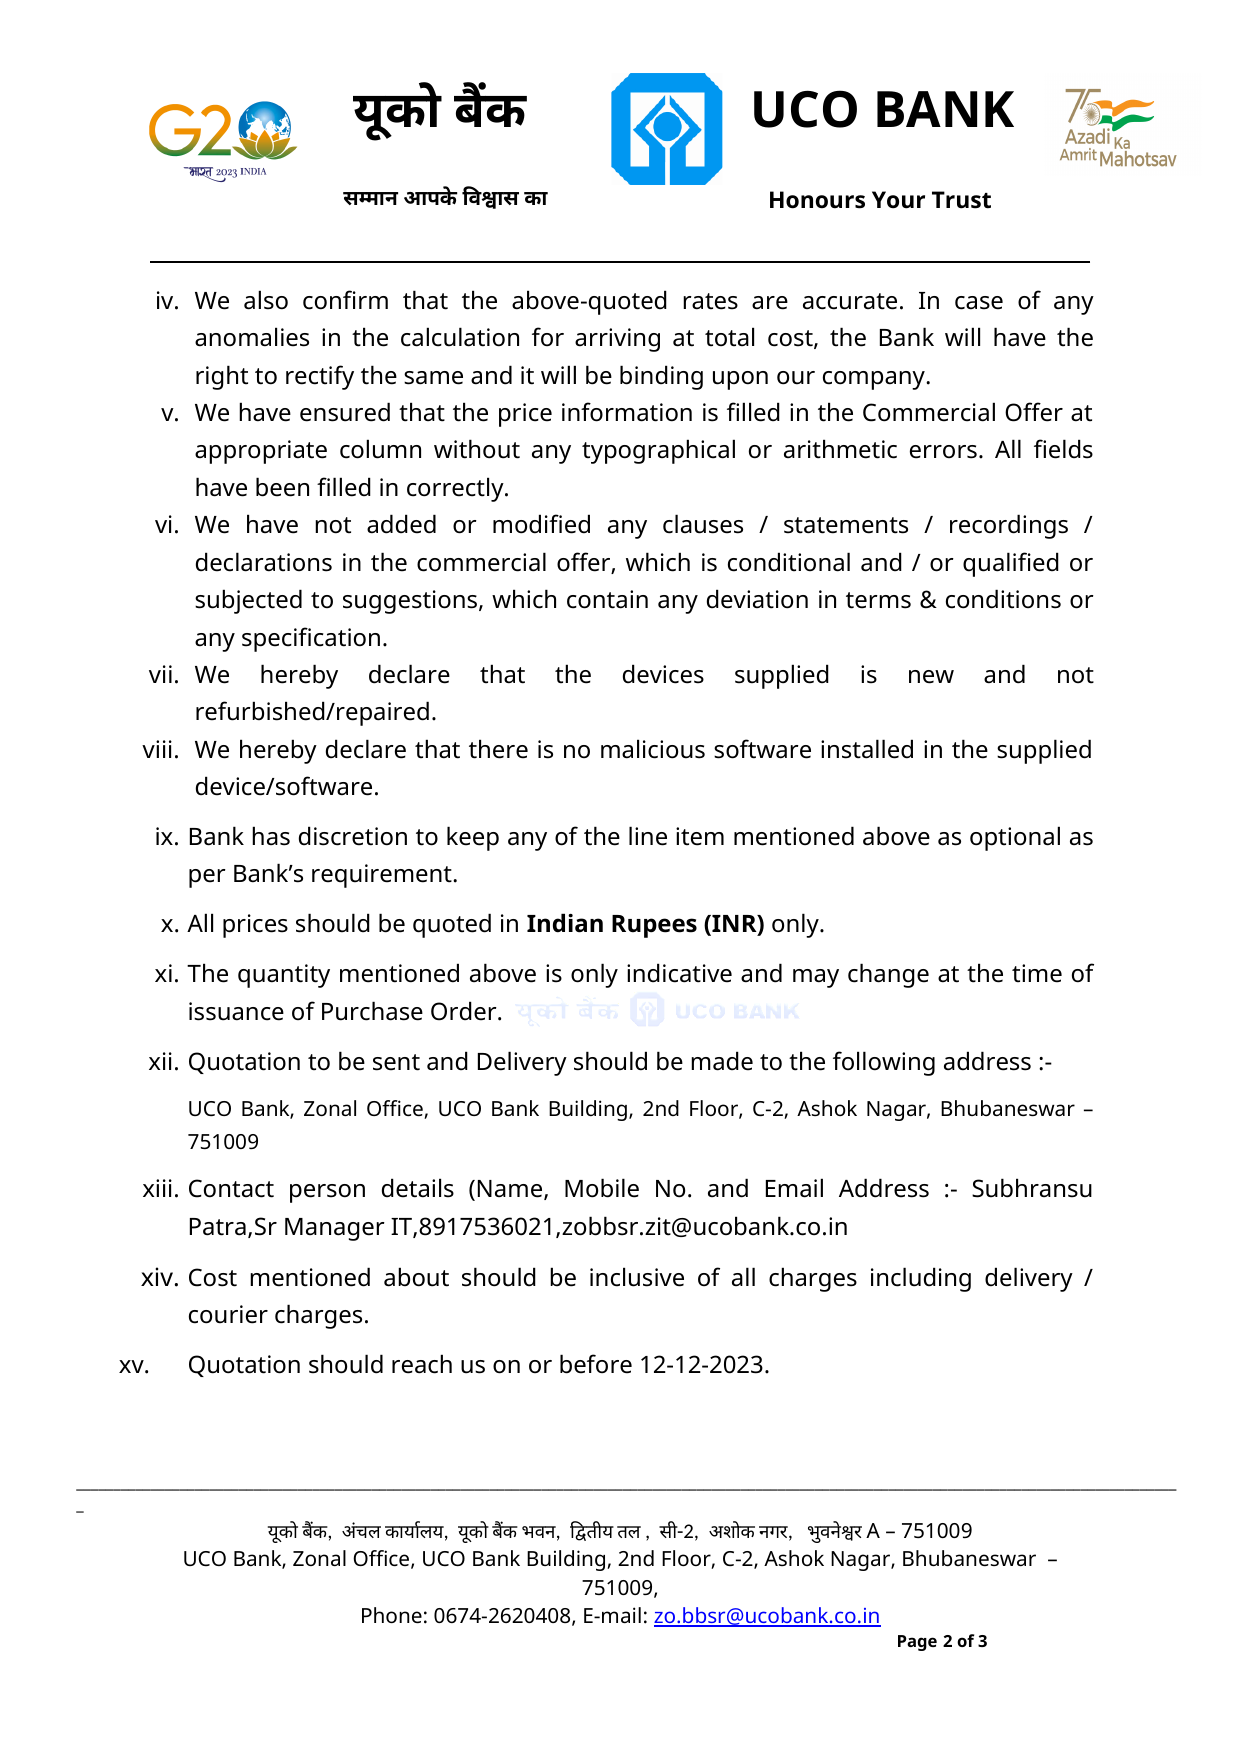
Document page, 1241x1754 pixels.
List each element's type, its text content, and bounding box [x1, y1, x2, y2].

picture [1044, 73, 1202, 176]
list We hereby declare that the devices supplied is new and not refurbished/repaired. [179, 658, 1095, 728]
picture [127, 73, 298, 198]
list All prices should be quoted in Indian Rupees (INR) only. [179, 907, 1095, 940]
picture [611, 73, 723, 185]
list Quotation should reach us on or before 12-12-2023. [150, 1348, 1095, 1381]
text UCO Bank, Zonal Office, UCO Bank Building, 2nd Floor, C-2, Ashok Nagar, Bhubaneswar – 751009 [187, 1094, 1095, 1155]
list We have ensured that the price information is filled in the Commercial Offer at appropriate column without any typographical or arithmetic errors. All fields have been filled in correctly. [179, 396, 1095, 503]
list Cost mentioned about should be inclusive of all charges including delivery / courier charges. [179, 1259, 1095, 1331]
list Bank has discretion to keep any of the line item mentioned above as optional as per Bank’s requirement. [179, 820, 1095, 890]
list Contact person details (Name, Mobile No. and Email Address :- Subhransu Patra,Sr Manager IT,8917536021,zobbsr.zit@ucobank.co.in [179, 1172, 1095, 1242]
list Quotation to be sent and Delivery should be made to the following address :- [179, 1044, 1095, 1077]
list We have not added or modified any clauses / statements / recordings / declarations in the commercial offer, which is conditional and / or qualified or subjected to suggestions, which contain any deviation in terms & conditions or any specification. [179, 508, 1095, 653]
list We hereby declare that there is no malicious software installed in the supplied device/software. [179, 732, 1095, 802]
list The quantity mentioned above is only indicative and may change at the time of issuance of Purchase Order. [179, 957, 1095, 1027]
list We also confirm that the above-quoted rates are accurate. In case of any anomalies in the calculation for arriving at total cost, the Bank will have the right to rectify the same and it will be binding upon our company. [179, 284, 1095, 391]
